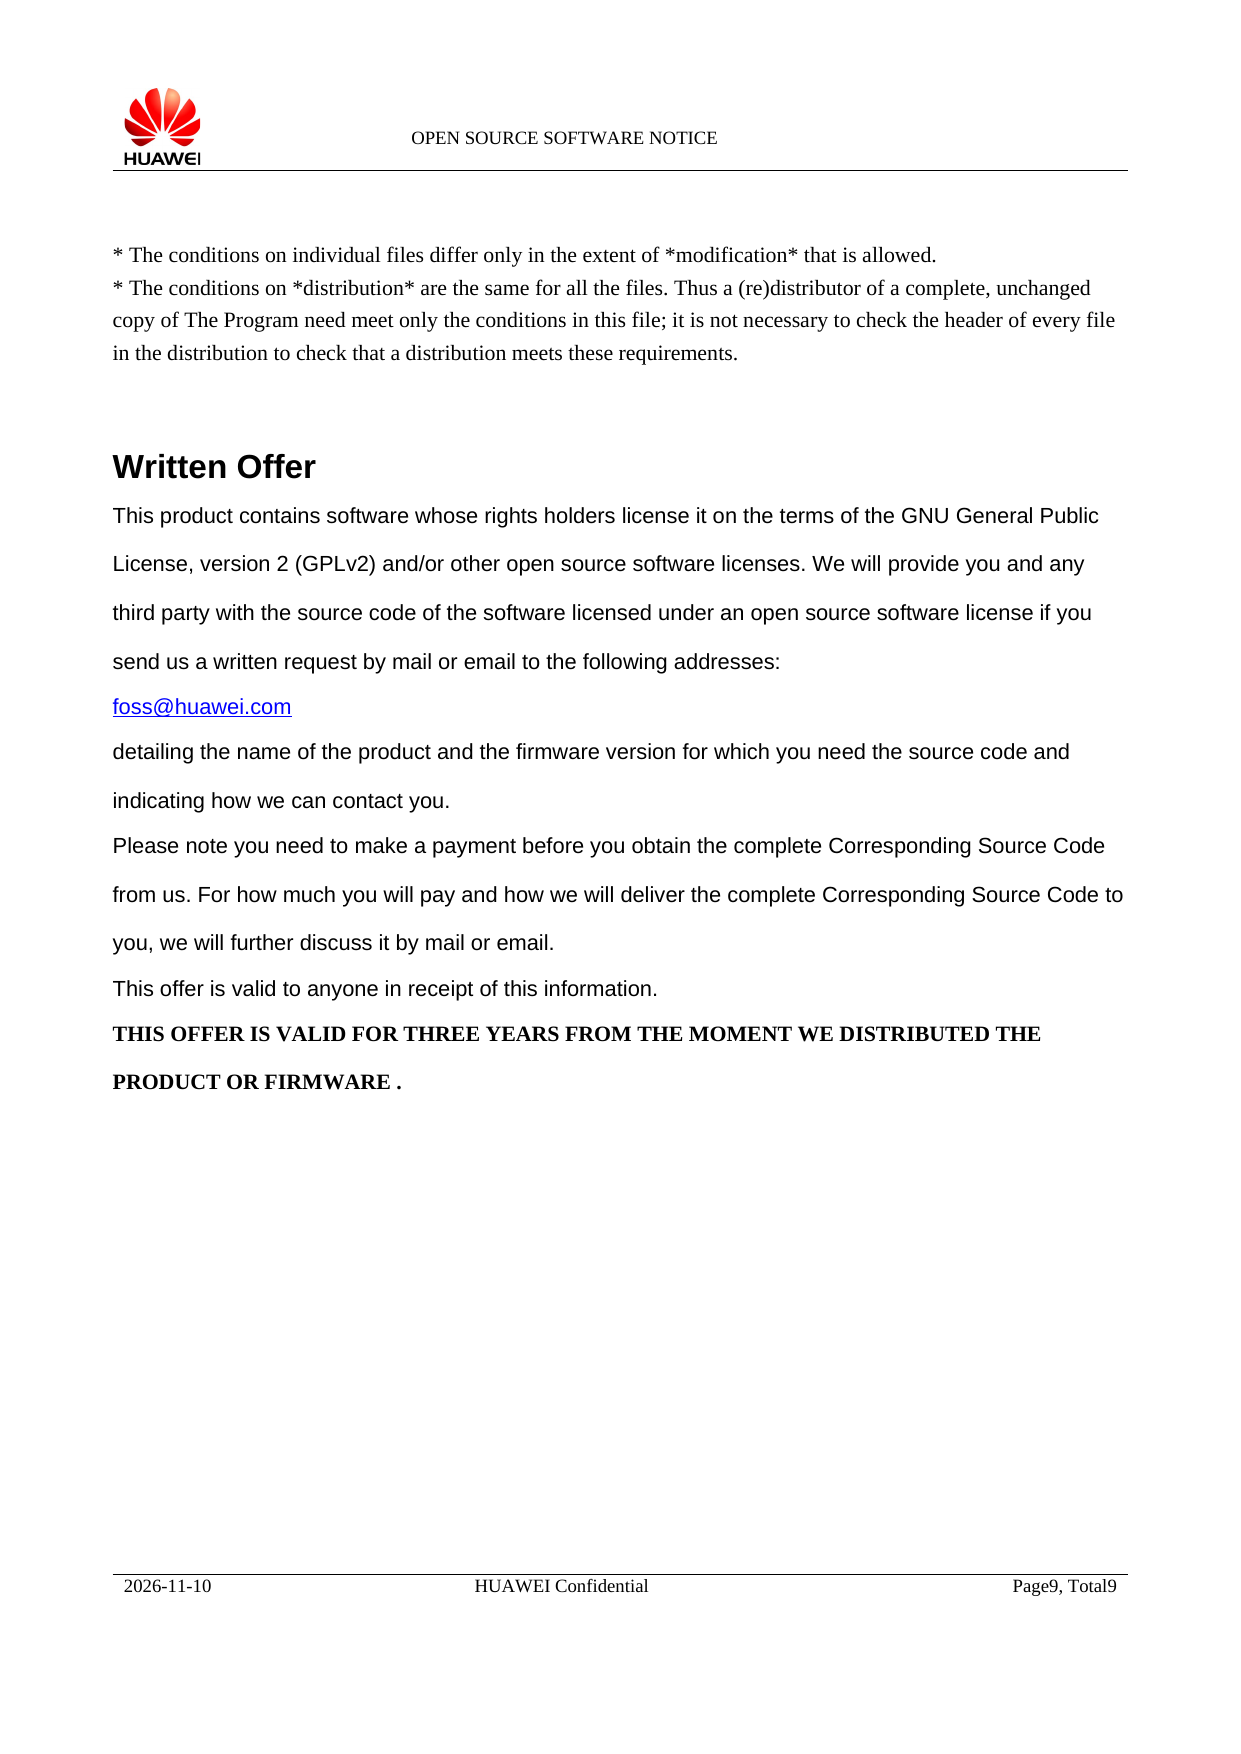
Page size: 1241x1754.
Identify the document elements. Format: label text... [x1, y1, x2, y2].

text foss@huawei.com [112, 690, 1128, 723]
text * The conditions on individual files differ only in the extent of *modification* that is allowed. [112, 239, 1128, 271]
text This product contains software whose rights holders license it on the terms of the GNU General Public License, version 2 (GPLv2) and/or other open source software licenses. We will provide you and any third party with the source code of the software licensed under an open source software license if you send us a written request by mail or email to the following addresses: [112, 499, 1128, 678]
text Please note you need to make a payment before you obtain the complete Corresponding Source Code from us. For how much you will pay and how we will deliver the complete Corresponding Source Code to you, we will further discuss it by mail or email. [112, 829, 1128, 959]
text This offer is valid to anyone in receipt of this information. [112, 972, 1128, 1004]
text Written Offer [112, 434, 1128, 499]
text This offer is valid for three years from the moment we distributed the product or firmware . [112, 1017, 1128, 1098]
picture [124, 88, 201, 165]
text * The conditions on *distribution* are the same for all the files. Thus a (re)distributor of a complete, unchanged copy of The Program need meet only the conditions in this file; it is not necessary to check the header of every file in the distribution to check that a distribution meets these requirements. [112, 271, 1128, 369]
text detailing the name of the product and the firmware version for which you need the source code and indicating how we can contact you. [112, 735, 1128, 817]
